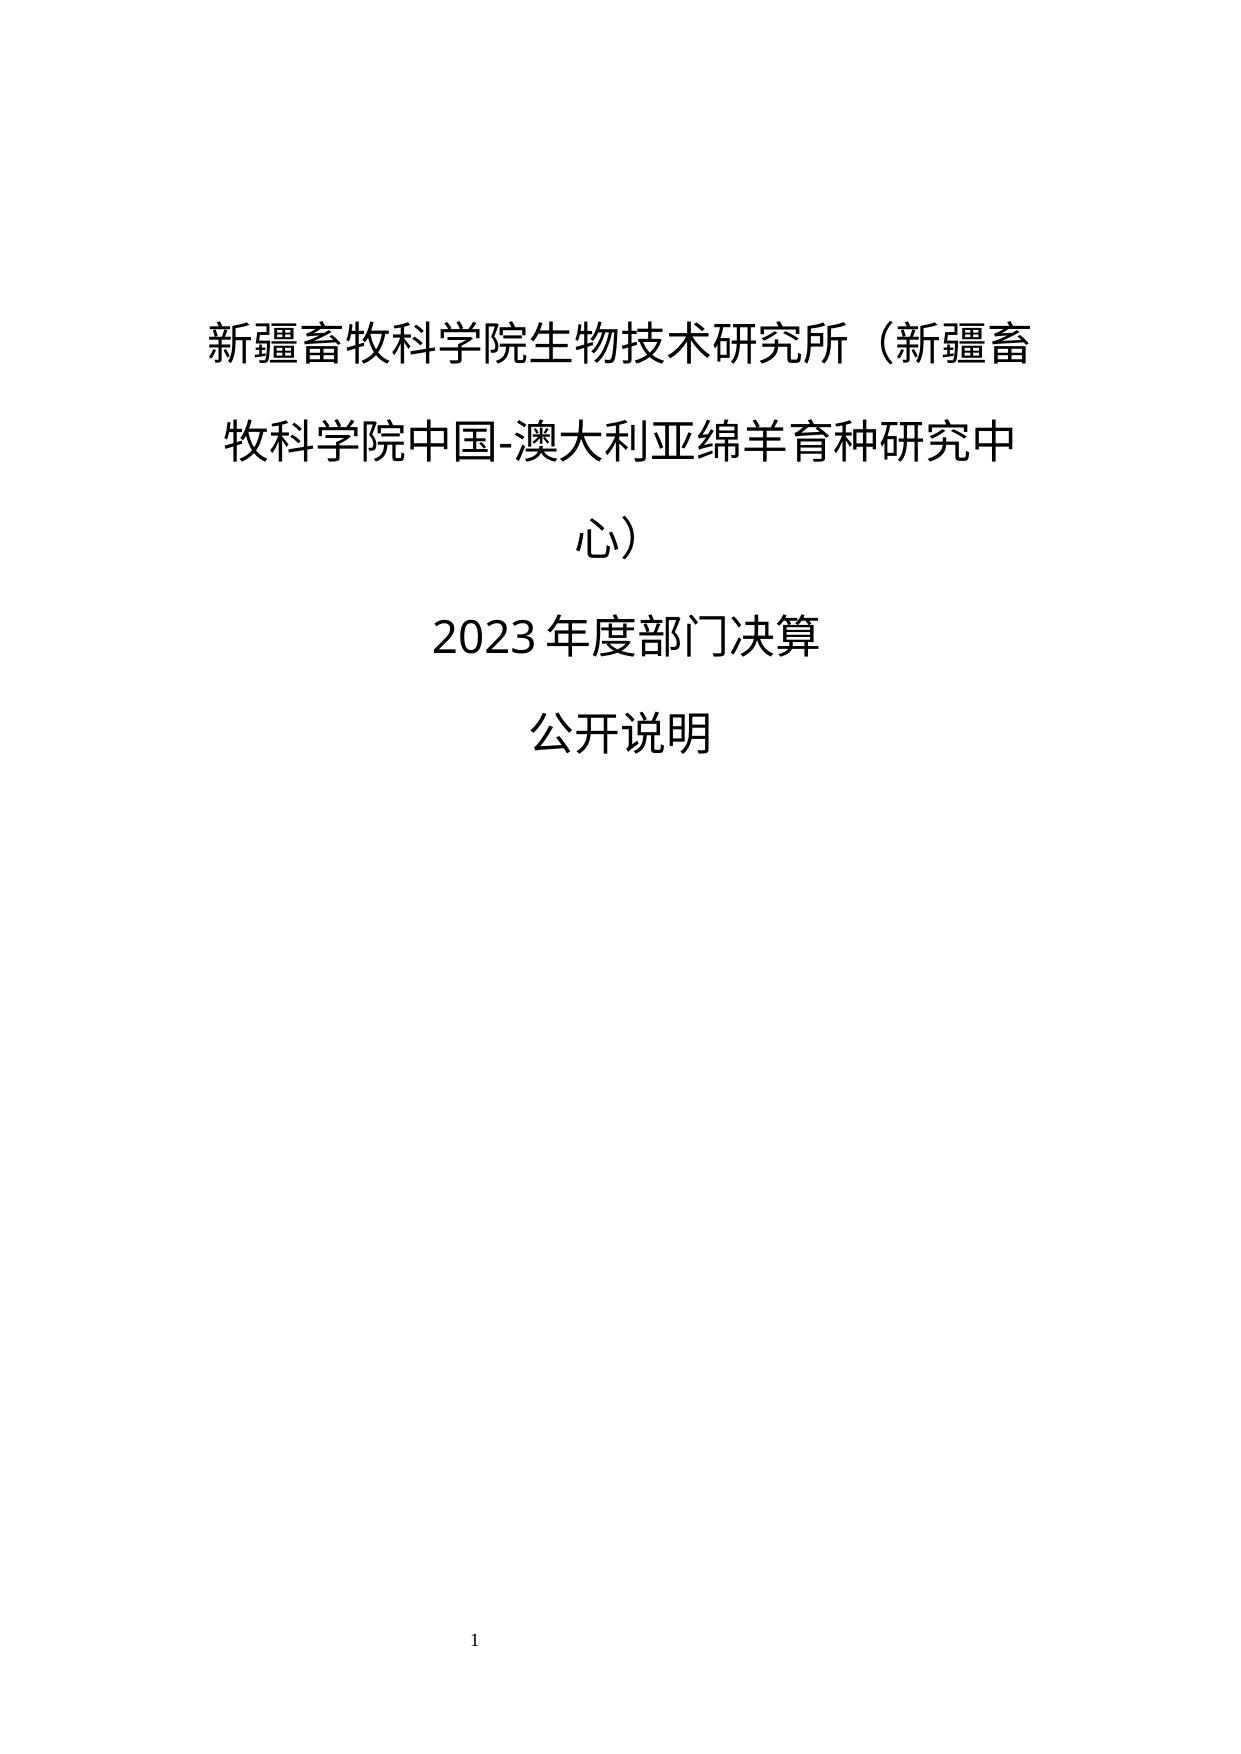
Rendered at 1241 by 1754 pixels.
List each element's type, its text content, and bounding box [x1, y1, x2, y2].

text 2023年度部门决算 [187, 584, 1053, 682]
text 公开说明 [187, 682, 1053, 779]
text 新疆畜牧科学院生物技术研究所（新疆畜牧科学院中国-澳大利亚绵羊育种研究中心） [187, 292, 1053, 584]
